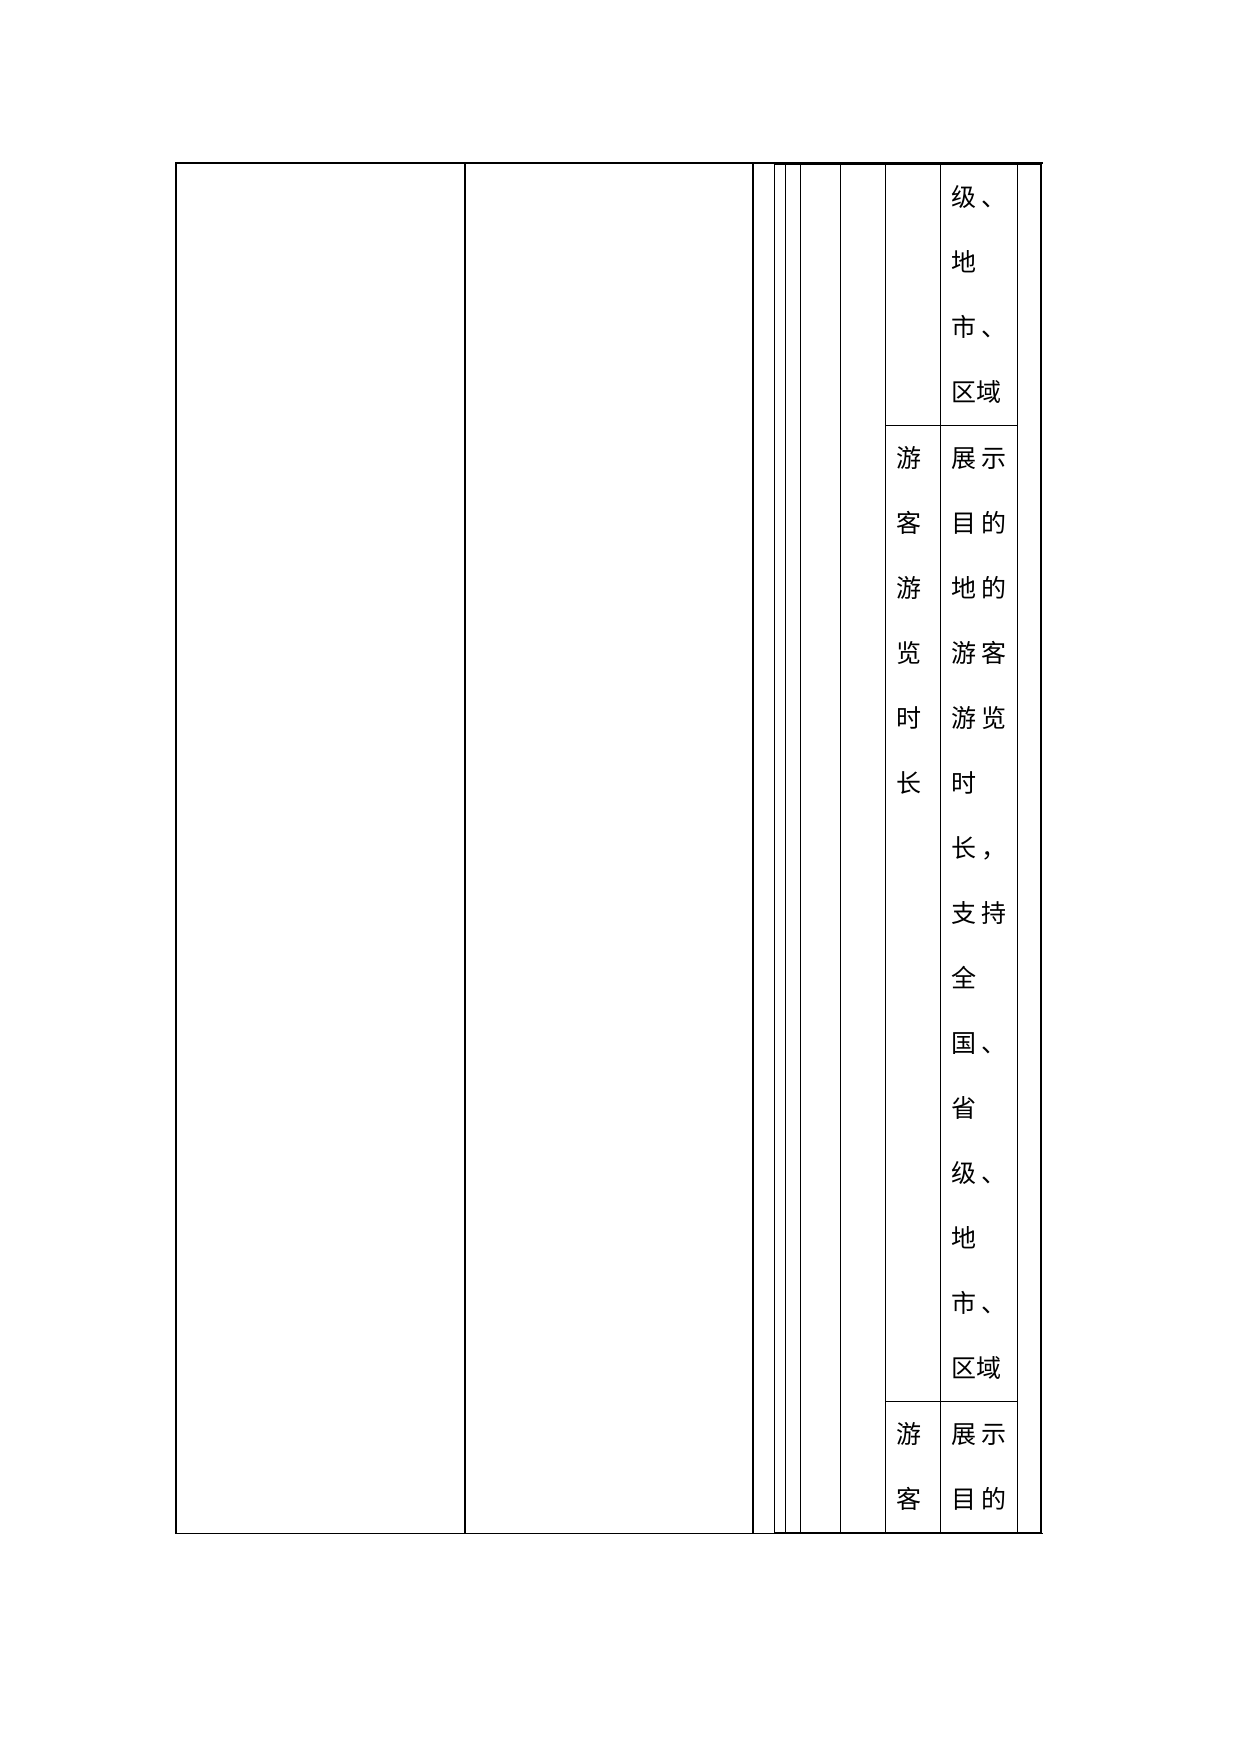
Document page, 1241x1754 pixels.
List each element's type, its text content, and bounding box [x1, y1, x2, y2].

table_cell [786, 165, 800, 1532]
table_cell [886, 165, 940, 425]
table_cell [754, 164, 774, 1533]
table_cell 1 [466, 164, 752, 1533]
table_cell [941, 165, 1017, 425]
table_cell [775, 165, 785, 1532]
table_cell [941, 426, 1017, 1401]
table_cell [801, 165, 840, 1532]
table_cell [941, 1402, 1017, 1532]
table_cell [1018, 165, 1040, 1532]
table_cell [886, 1402, 940, 1532]
table_cell [177, 164, 464, 1533]
table_cell [841, 165, 885, 1532]
table_cell [886, 426, 940, 1401]
